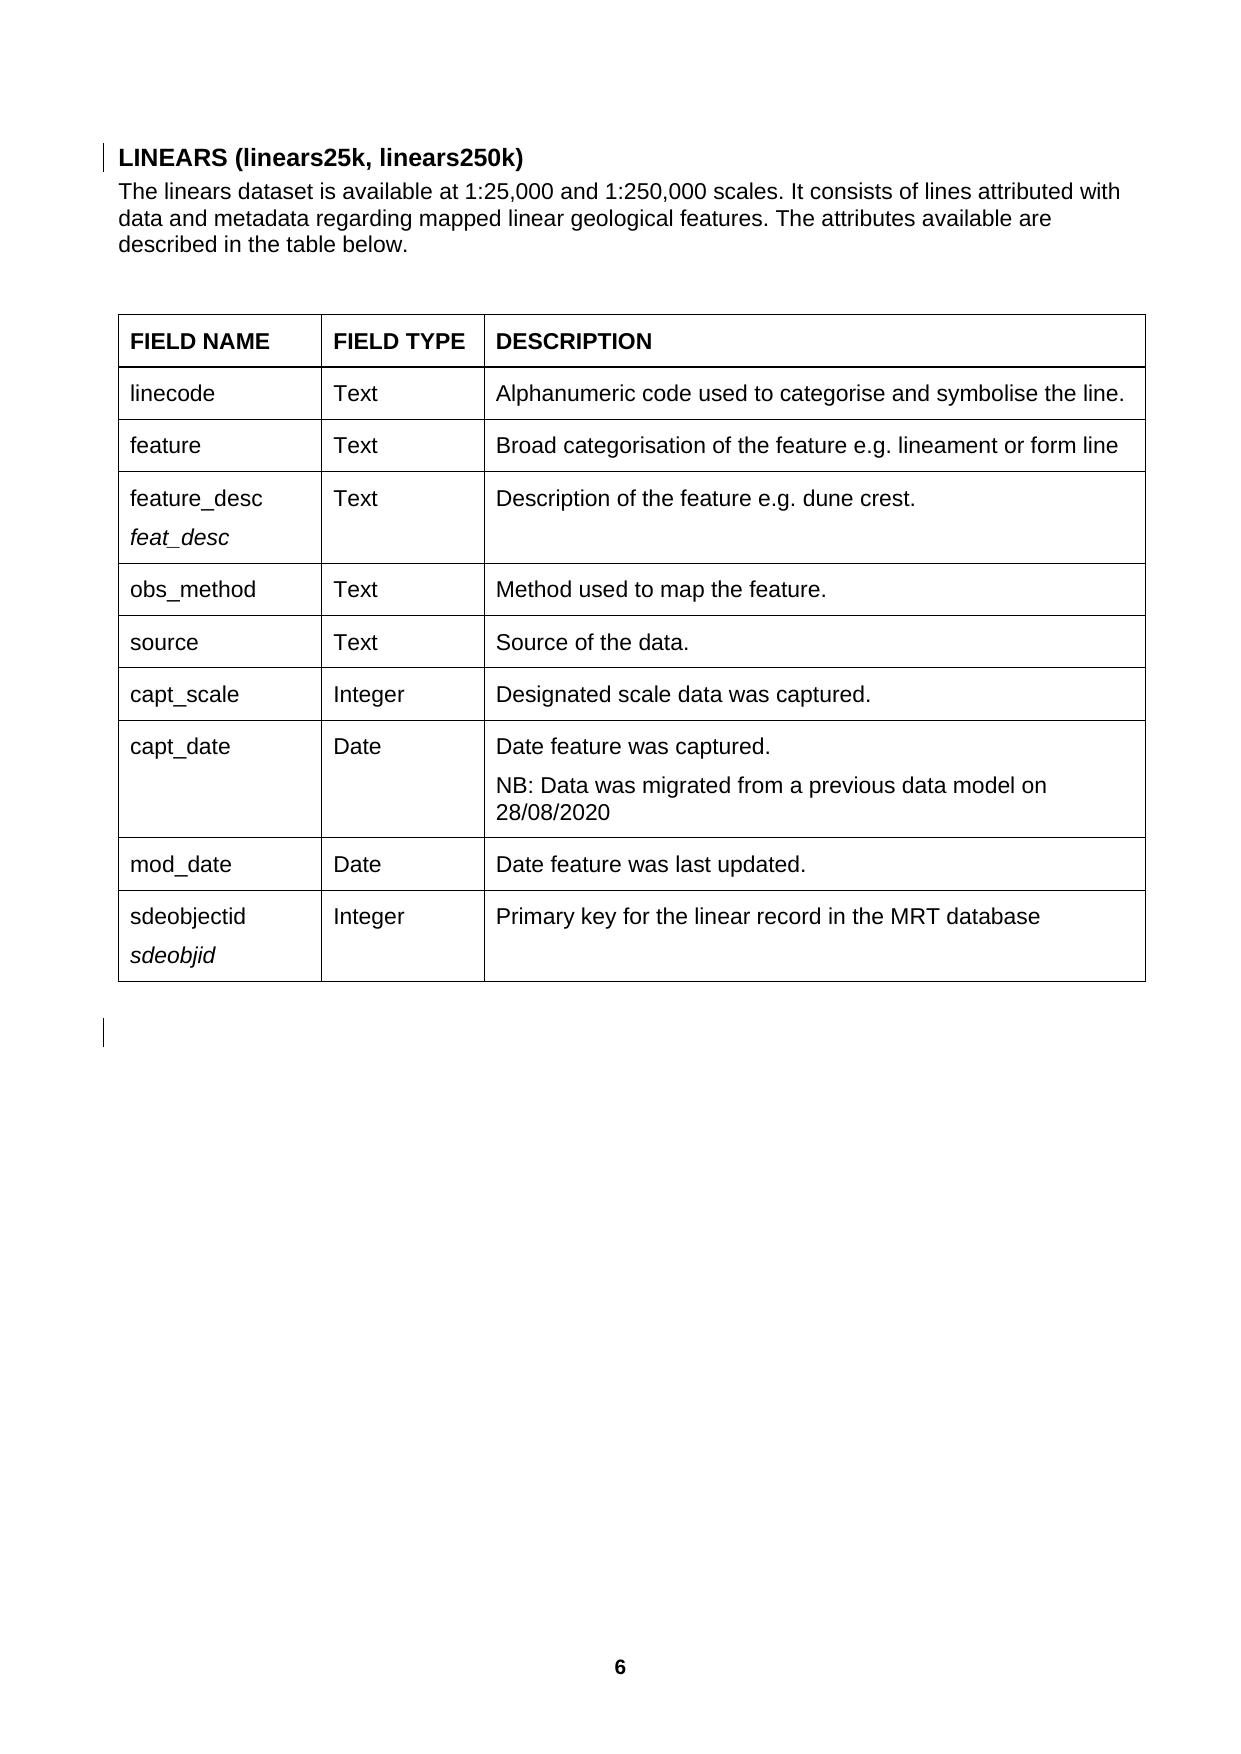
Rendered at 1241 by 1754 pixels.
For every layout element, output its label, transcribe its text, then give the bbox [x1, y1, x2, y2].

table_cell Broad categorisation of the feature e.g. lineament or form line [485, 420, 1145, 471]
table_cell Method used to map the feature. [485, 564, 1145, 615]
table_cell sdeobjectid sdeobjid [119, 891, 321, 981]
table_cell Integer [322, 668, 484, 720]
table_cell source [119, 616, 321, 667]
table_cell capt_scale [119, 668, 321, 720]
text The linears dataset is available at 1:25,000 and 1:250,000 scales. It consists of lines attributed with data and metadata regarding mapped linear geological features. The attributes available are described in the table below. [118, 178, 1122, 257]
table_header FIELD NAME [119, 315, 321, 366]
table_header DESCRIPTION [485, 315, 1145, 366]
table_cell Designated scale data was captured. [485, 668, 1145, 720]
table_cell Text [322, 616, 484, 667]
table_cell feature [119, 420, 321, 471]
table_cell Date feature was last updated. [485, 838, 1145, 890]
table_cell mod_date [119, 838, 321, 890]
table_cell feature_desc feat_desc [119, 472, 321, 562]
table_header FIELD TYPE [322, 315, 484, 366]
subtitle LINEARS (linears25k, linears250k) [118, 143, 1122, 172]
table_cell Text [322, 564, 484, 615]
table_cell Date feature was captured. NB: Data was migrated from a previous data model on 28/08/2020 [485, 721, 1145, 837]
table_cell Integer [322, 891, 484, 981]
table_cell Text [322, 368, 484, 419]
table_cell obs_method [119, 564, 321, 615]
table_cell capt_date [119, 721, 321, 837]
table_cell linecode [119, 368, 321, 419]
table_cell Date [322, 838, 484, 890]
table_cell Text [322, 472, 484, 562]
table_cell Date [322, 721, 484, 837]
table_cell Description of the feature e.g. dune crest. [485, 472, 1145, 562]
table_cell Source of the data. [485, 616, 1145, 667]
table_cell Alphanumeric code used to categorise and symbolise the line. [485, 368, 1145, 419]
table_cell Primary key for the linear record in the MRT database [485, 891, 1145, 981]
table_cell Text [322, 420, 484, 471]
